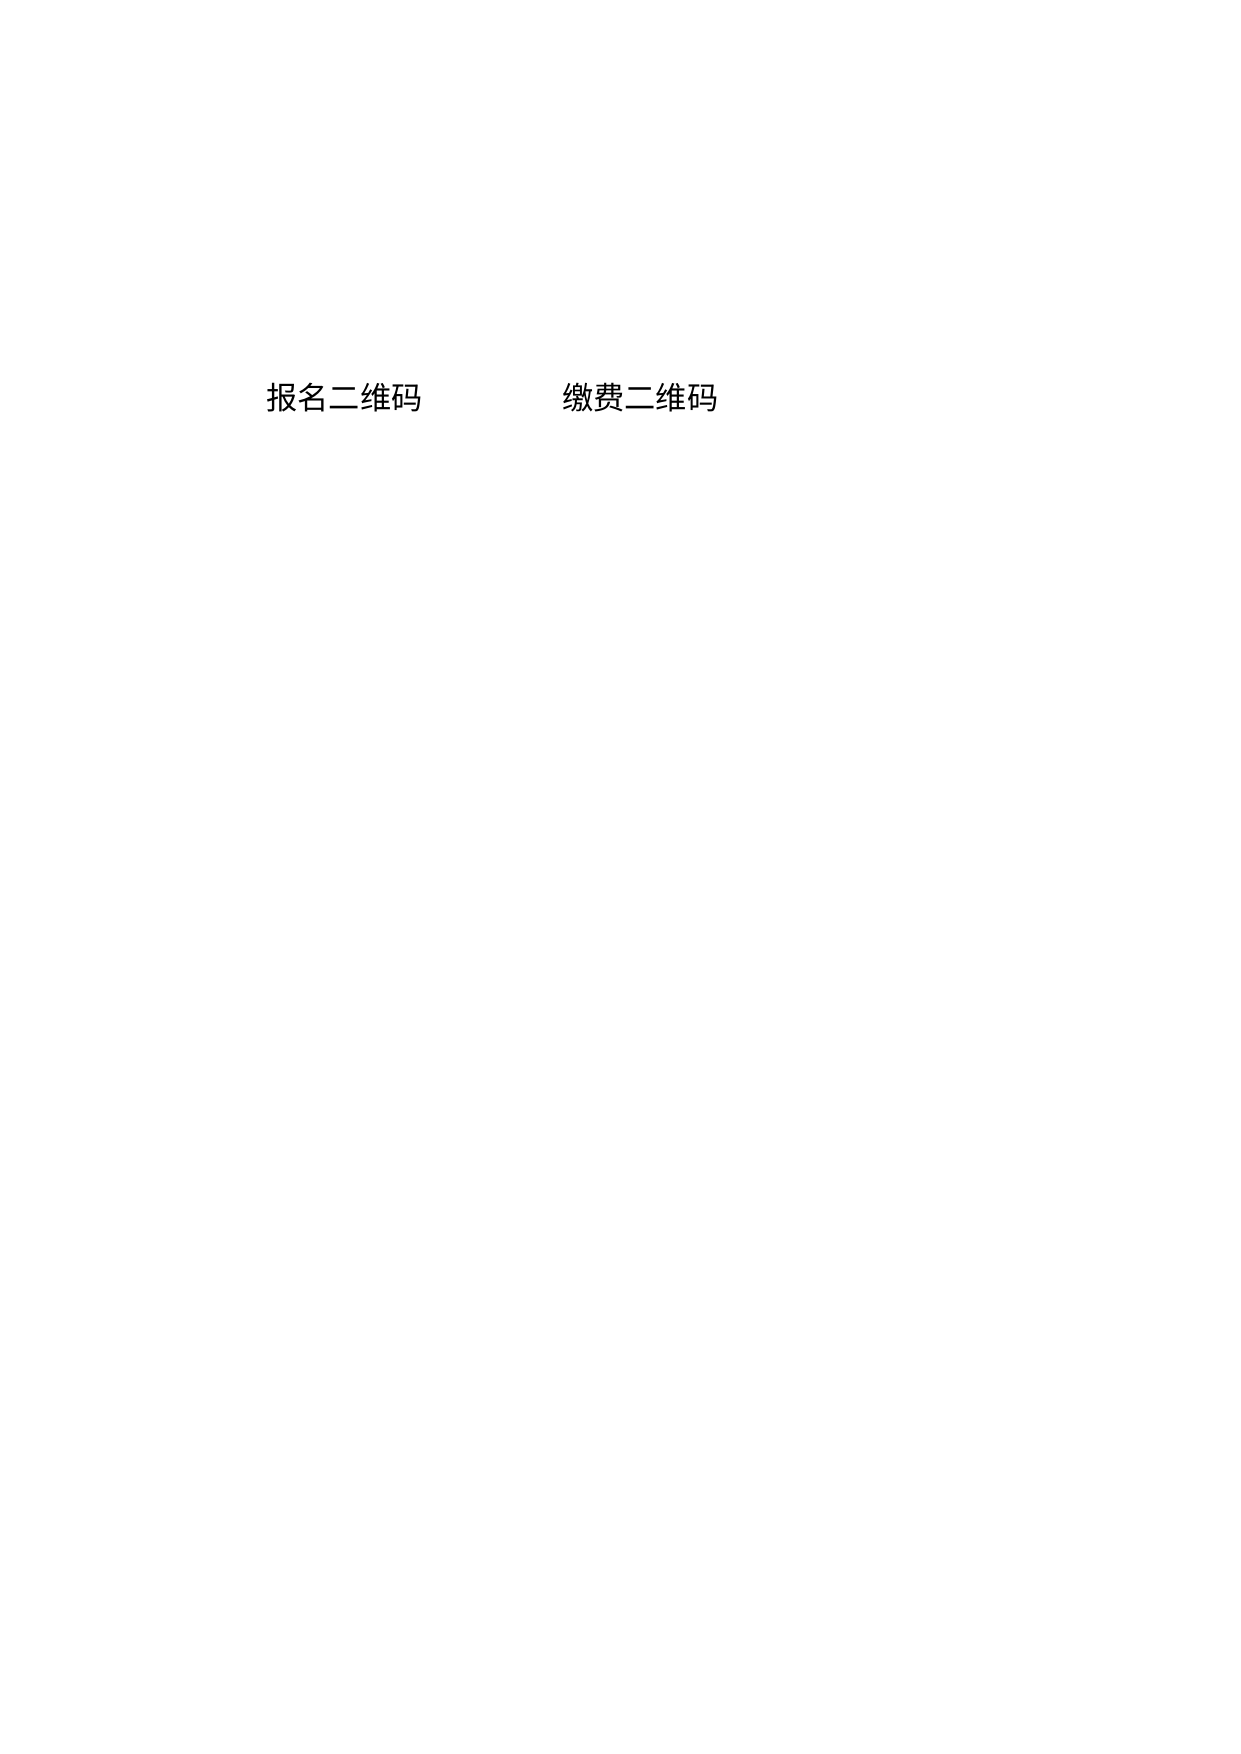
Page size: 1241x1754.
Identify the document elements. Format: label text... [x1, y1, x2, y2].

list 报名二维码 缴费二维码 [141, 363, 1093, 428]
